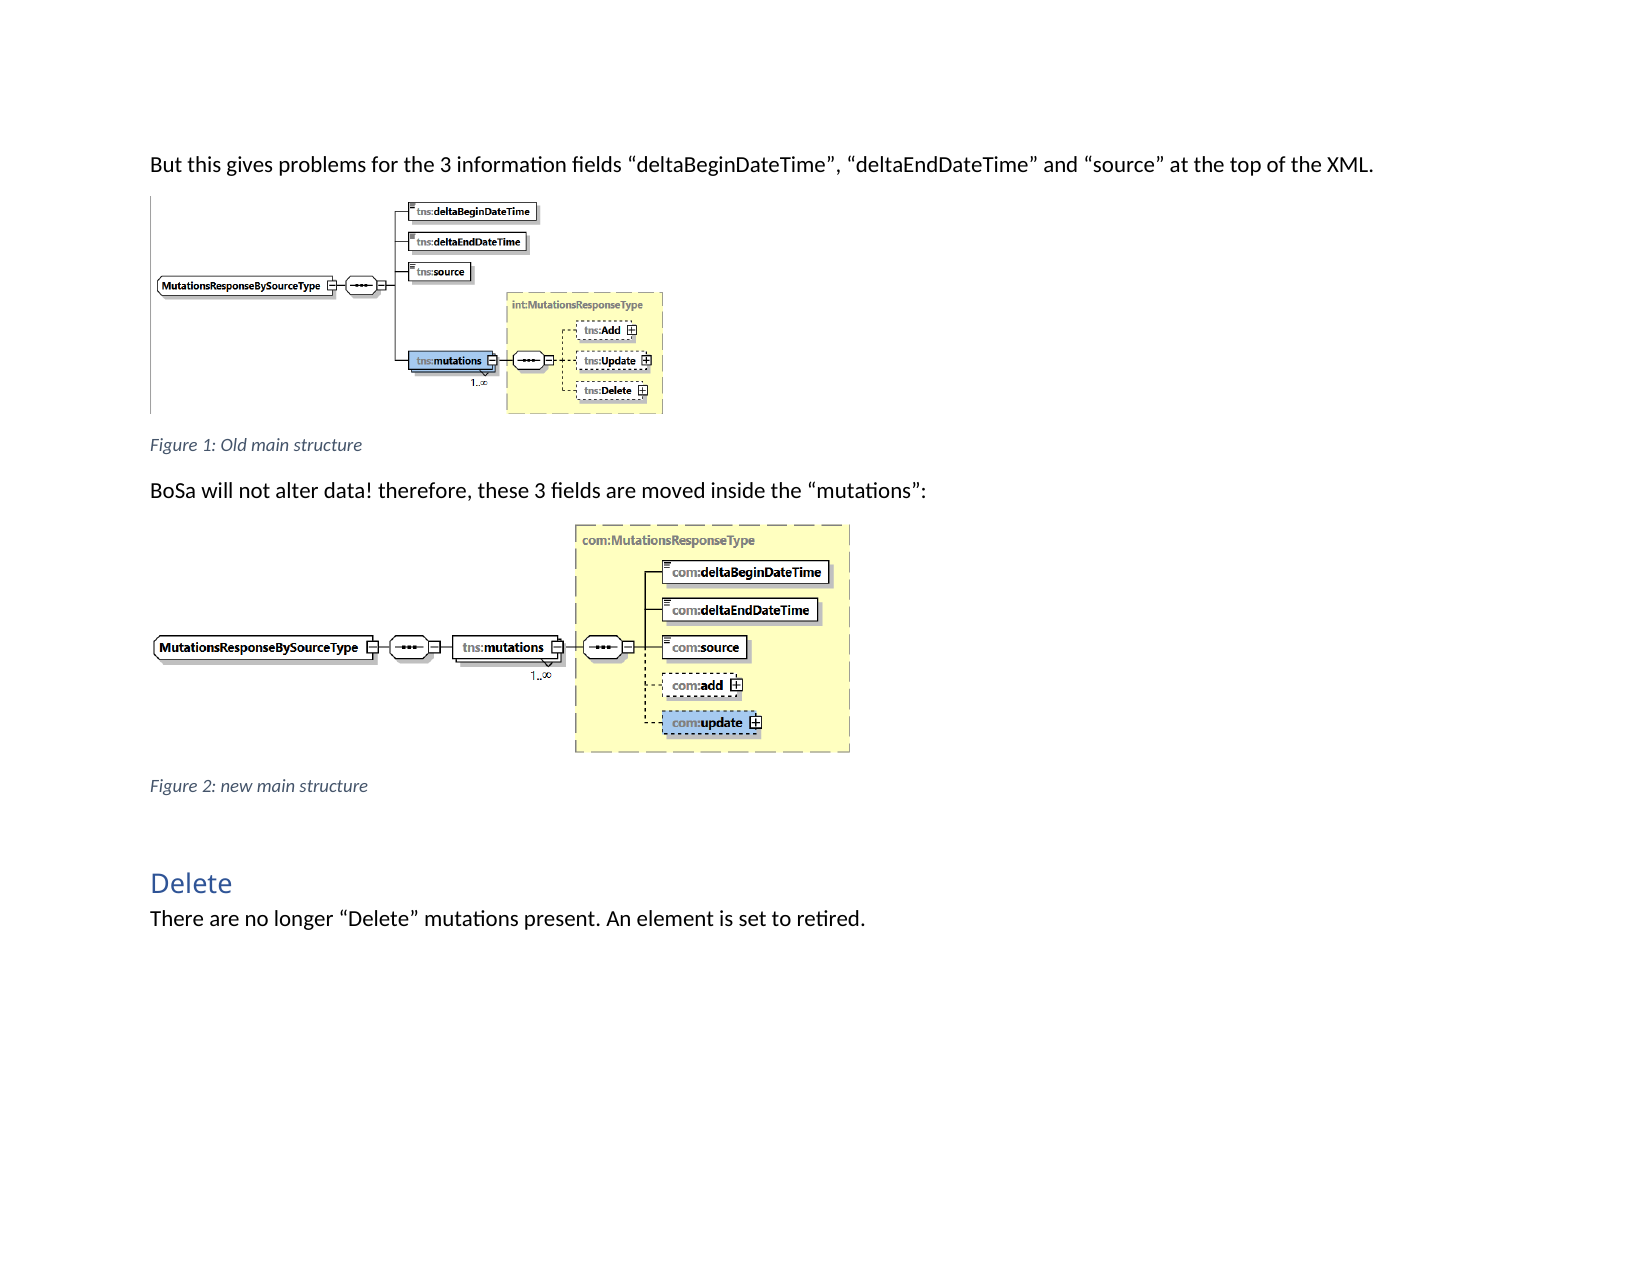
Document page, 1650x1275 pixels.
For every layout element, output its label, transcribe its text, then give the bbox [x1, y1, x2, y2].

picture [150, 196, 669, 414]
subtitle Delete [150, 864, 1500, 901]
text There are no longer “Delete” mutations present. An element is set to retired. [150, 904, 1500, 932]
text BoSa will not alter data! therefore, these 3 fields are moved inside the “mutations”: [150, 477, 1500, 504]
picture [150, 523, 856, 755]
text But this gives problems for the 3 information fields “deltaBeginDateTime”, “deltaEndDateTime” and “source” at the top of the XML. [150, 150, 1500, 178]
